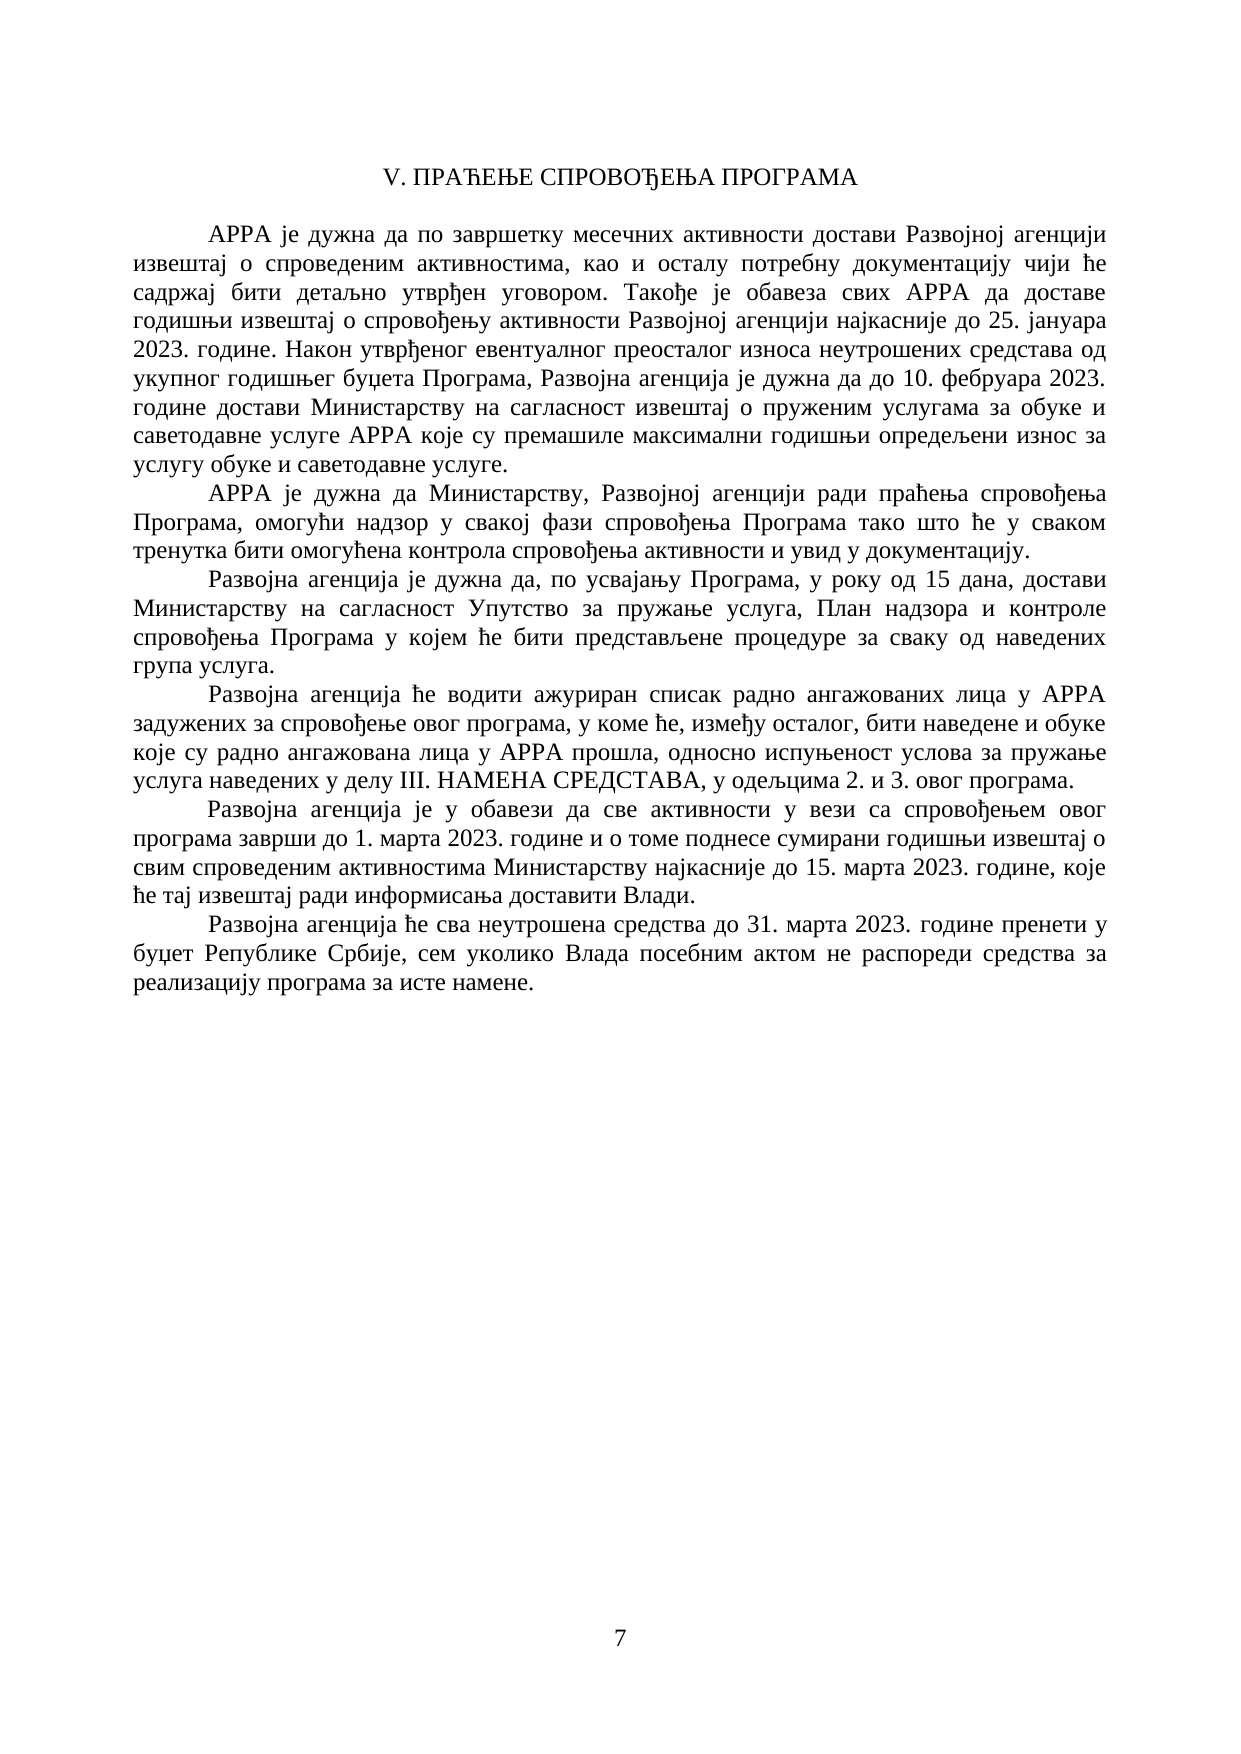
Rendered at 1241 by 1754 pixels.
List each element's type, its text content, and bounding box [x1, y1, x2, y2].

text Развојна агенција је дужна да, по усвајању Програма, у року од 15 дана, достави Министарству на сагласност Упутство за пружање услуга, План надзора и контроле спровођења Програма у којем ће бити представљене процедуре за сваку од наведених група услуга. [133, 564, 1107, 679]
text АРРА је дужна да по завршетку месечних активности достави Развојној агенцији извештај о спроведеним активностима, као и осталу потребну документацију чији ће садржај бити детаљно утврђен уговором. Такође је обавеза свих АРРА да доставе годишњи извештај о спровођењу активности Развојној агенцији најкасније до 25. јануара 2023. године. Након утврђеног евентуалног преосталог износа неутрошених средстава од укупног годишњег буџета Програма, Развојна агенција је дужна да до 10. фебруара 2023. године достави Министарству на сагласност извештај о пруженим услугама за обуке и саветодавне услуге АРРА које су премашиле максимални годишњи опредељени износ за услугу обуке и саветодавне услуге. [133, 219, 1107, 478]
text V. ПРАЋЕЊЕ СПРОВОЂЕЊА ПРОГРАМА [133, 162, 1107, 190]
text Развојна агенција ће сва неутрошена средства до 31. марта 2023. године пренети у буџет Републике Србије, сем уколико Влада посебним актом не распореди средства за реализацију програма за исте намене. [133, 909, 1107, 995]
text АРРА је дужна да Министарству, Развојној агенцији ради праћења спровођења Програма, омогући надзор у свакој фази спровођења Програма тако што ће у сваком тренутка бити омогућена контрола спровођења активности и увид у документацију. [133, 478, 1107, 564]
text Развојна агенција ће водити ажуриран списак радно ангажованих лица у АРРА задужених за спровођење овог програма, у коме ће, између осталог, бити наведене и обуке које су радно ангажована лица у АРРА прошла, односно испуњеност услова за пружање услуга наведених у делу III. НАМЕНА СРЕДСТАВА, у одељцима 2. и 3. овог програма. [133, 679, 1107, 794]
text Развојна агенција је у обавези да све активности у вези са спровођењем овог програма заврши до 1. марта 2023. године и о томе поднесе сумирани годишњи извештај о свим спроведеним активностима Министарству најкасније до 15. марта 2023. године, које ће тај извештај ради информисања доставити Влади. [133, 794, 1107, 909]
